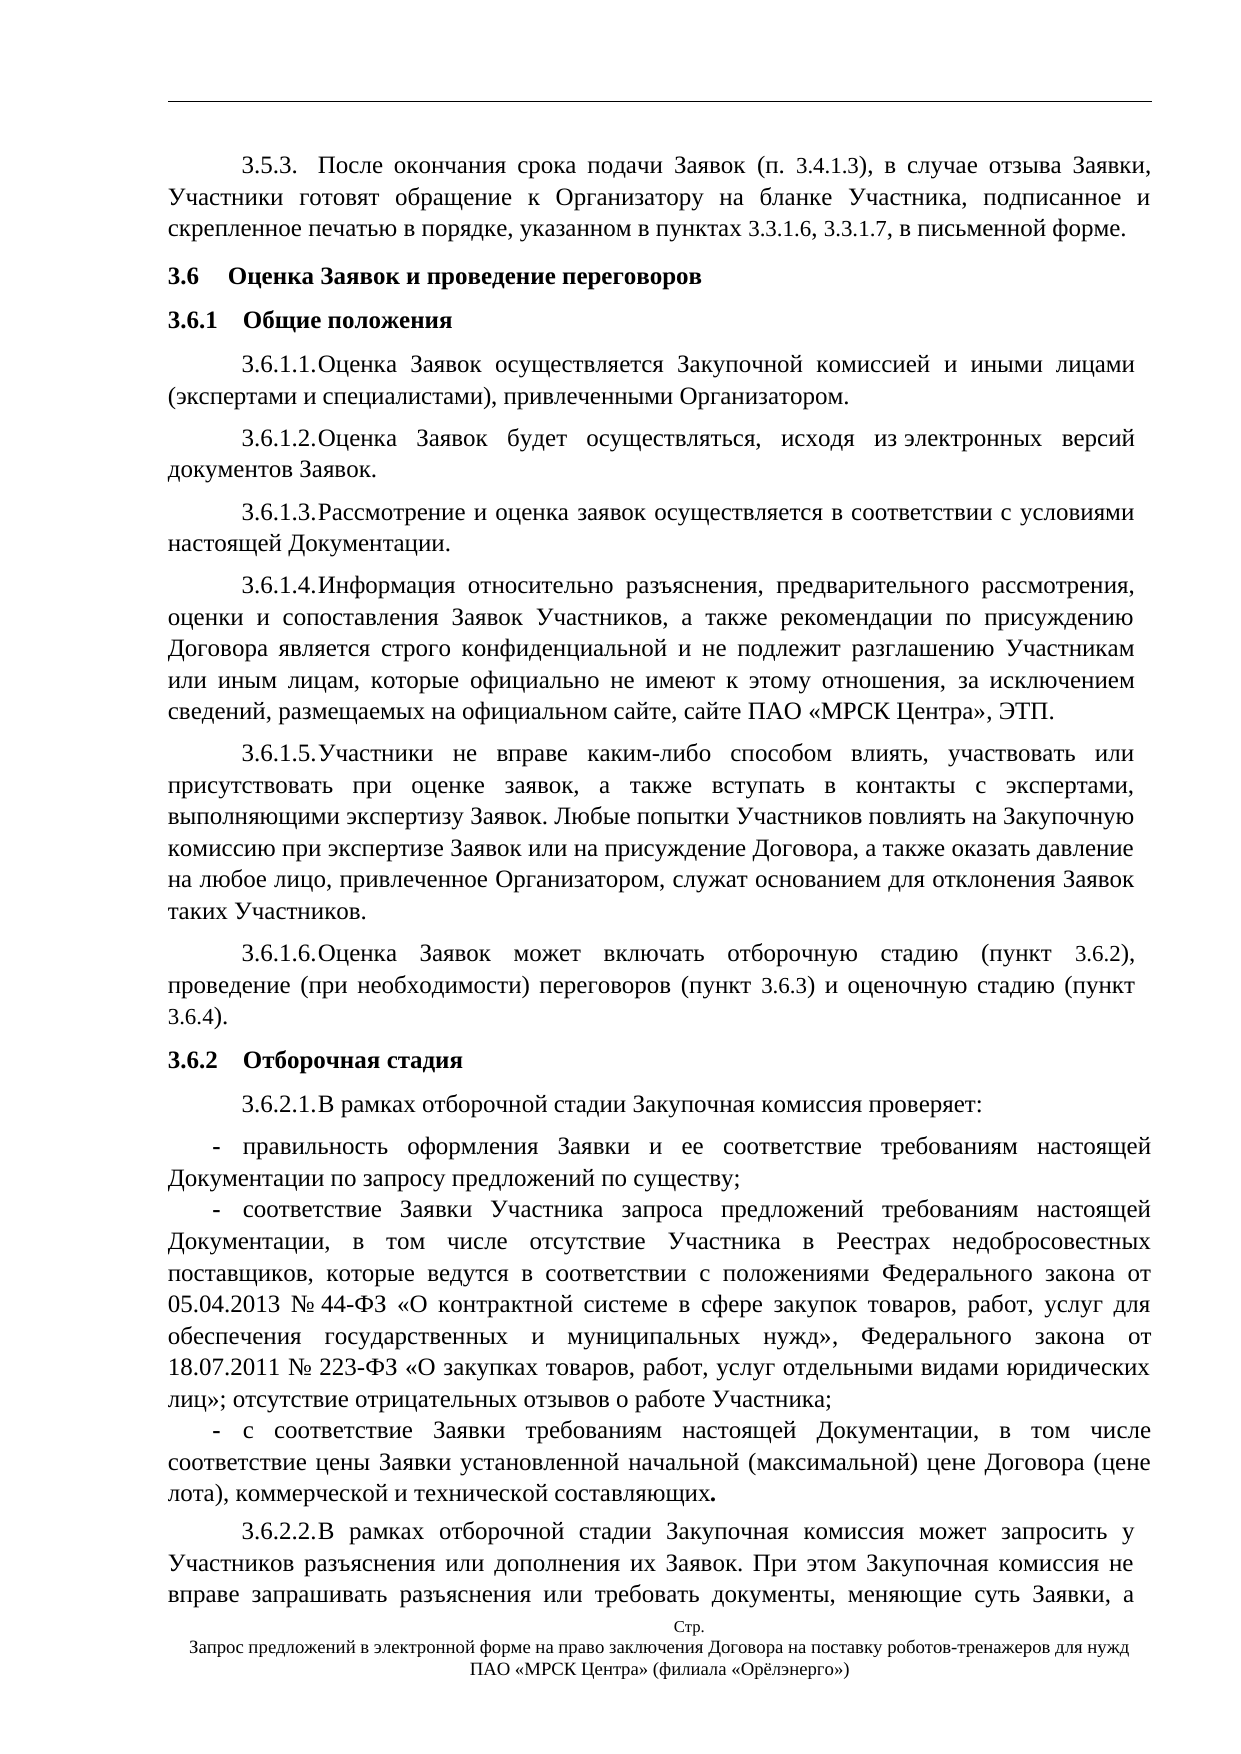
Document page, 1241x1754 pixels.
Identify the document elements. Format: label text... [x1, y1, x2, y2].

list соответствие Заявки Участника запроса предложений требованиям настоящей Документации, в том числе отсутствие Участника в Реестрах недобросовестных поставщиков, которые ведутся в соответствии с положениями Федерального закона от 05.04.2013 № 44-ФЗ «О контрактной системе в сфере закупок товаров, работ, услуг для обеспечения государственных и муниципальных нужд», Федерального закона от 18.07.2011 № 223-ФЗ «О закупках товаров, работ, услуг отдельными видами юридических лиц»; отсутствие отрицательных отзывов о работе Участника; [168, 1194, 1152, 1413]
list Участники не вправе каким-либо способом влиять, участвовать или присутствовать при оценке заявок, а также вступать в контакты с экспертами, выполняющими экспертизу Заявок. Любые попытки Участников повлиять на Закупочную комиссию при экспертизе Заявок или на присуждение Договора, а также оказать давление на любое лицо, привлеченное Организатором, служат основанием для отклонения Заявок таких Участников. [168, 738, 1135, 925]
subtitle Оценка Заявок и проведение переговоров [168, 261, 1152, 290]
subtitle Отборочная стадия [168, 1045, 1152, 1074]
list В рамках отборочной стадии Закупочная комиссия проверяет: [168, 1089, 1135, 1118]
list Оценка Заявок будет осуществляться, исходя из электронных версий документов Заявок. [168, 423, 1135, 483]
list Оценка Заявок может включать отборочную стадию (пункт 3.6.2), проведение (при необходимости) переговоров (пункт 3.6.3) и оценочную стадию (пункт 3.6.4). [168, 938, 1135, 1030]
list Рассмотрение и оценка заявок осуществляется в соответствии с условиями настоящей Документации. [168, 497, 1135, 557]
list с соответствие Заявки требованиям настоящей Документации, в том числе соответствие цены Заявки установленной начальной (максимальной) цене Договора (цене лота), коммерческой и технической составляющих. [168, 1415, 1152, 1507]
list правильность оформления Заявки и ее соответствие требованиям настоящей Документации по запросу предложений по существу; [168, 1131, 1152, 1192]
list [168, 1516, 1135, 1608]
list Оценка Заявок осуществляется Закупочной комиссией и иными лицами (экспертами и специалистами), привлеченными Организатором. [168, 349, 1135, 410]
subtitle Общие положения [168, 305, 1152, 334]
list Информация относительно разъяснения, предварительного рассмотрения, оценки и сопоставления Заявок Участников, а также рекомендации по присуждению Договора является строго конфиденциальной и не подлежит разглашению Участникам или иным лицам, которые официально не имеют к этому отношения, за исключением сведений, размещаемых на официальном сайте, сайте ПАО «МРСК Центра», ЭТП. [168, 570, 1135, 725]
list После окончания срока подачи Заявок (п. 3.4.1.3), в случае отзыва Заявки, Участники готовят обращение к Организатору на бланке Участника, подписанное и скрепленное печатью в порядке, указанном в пунктах 3.3.1.6, 3.3.1.7, в письменной форме. [168, 150, 1152, 242]
